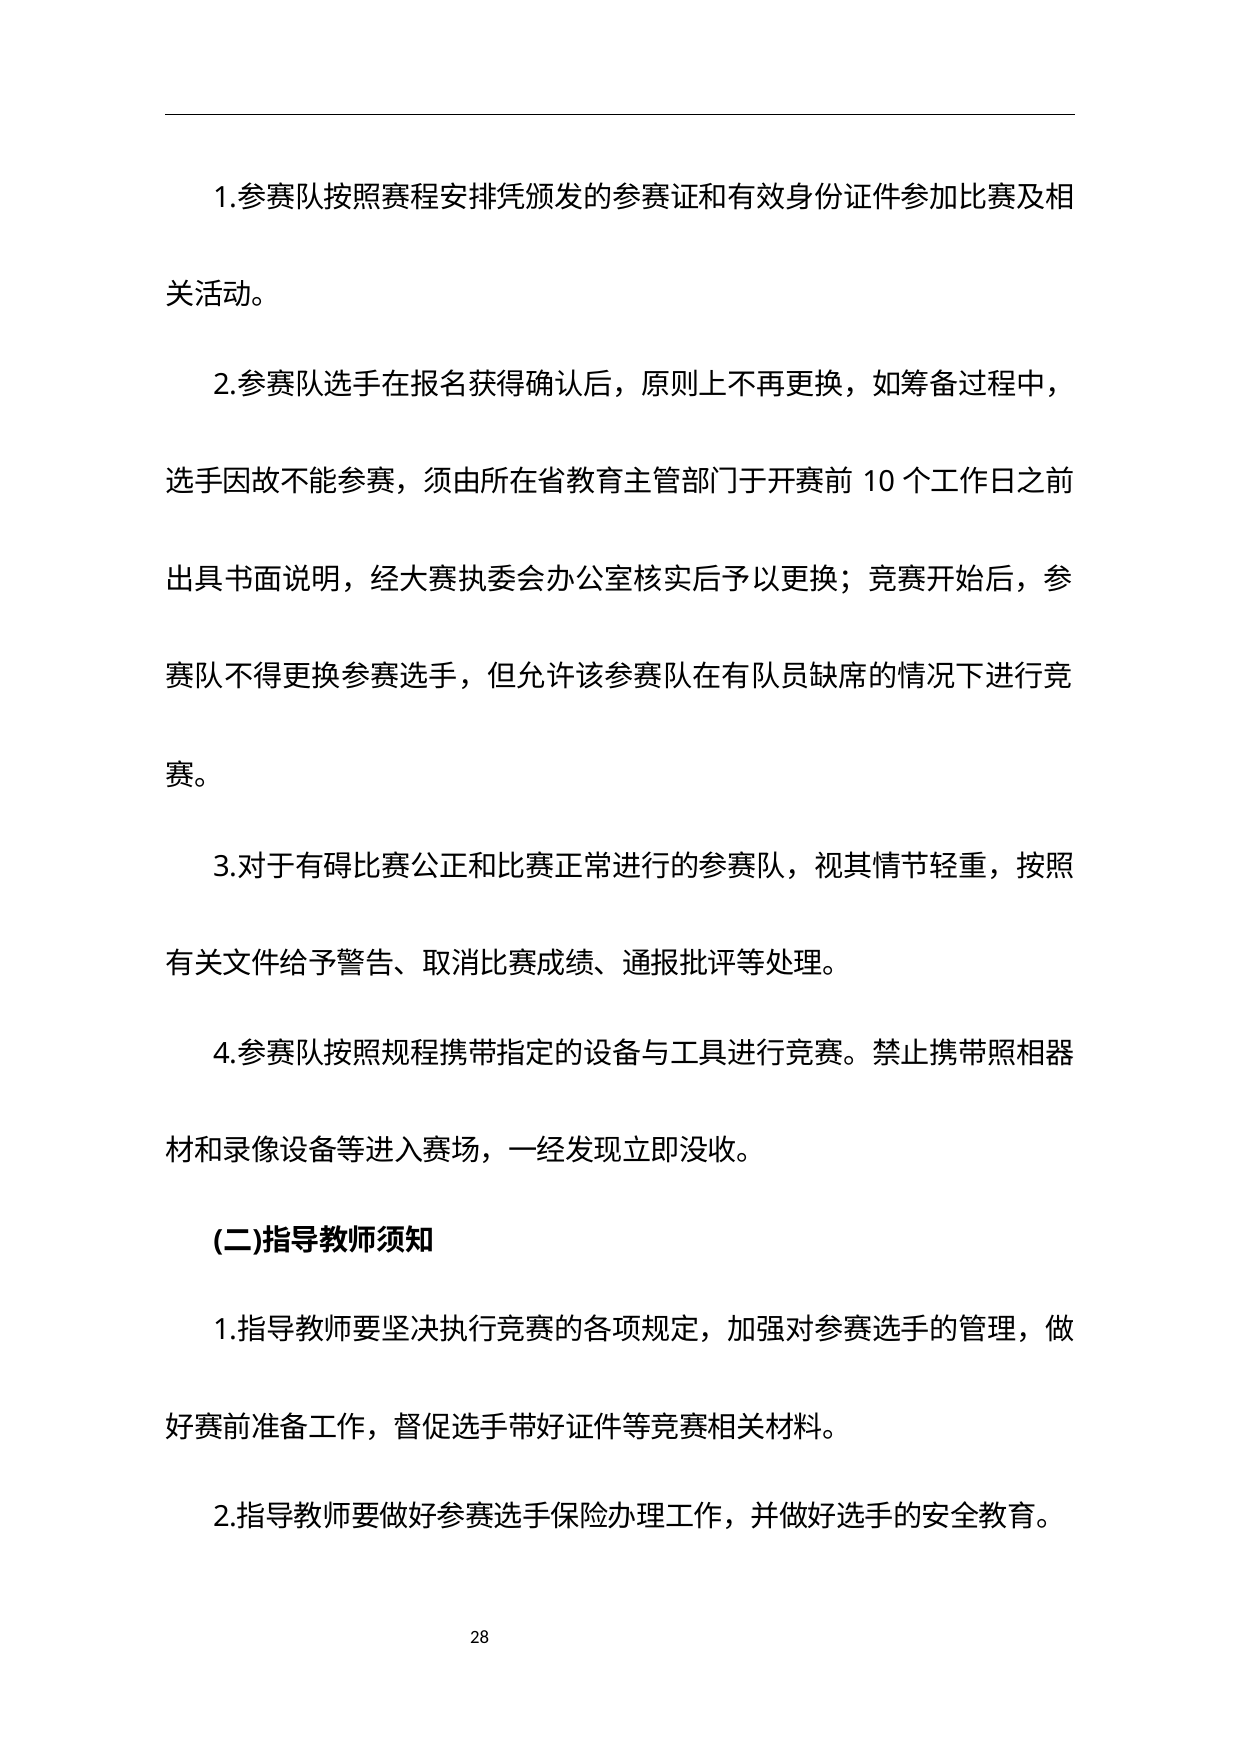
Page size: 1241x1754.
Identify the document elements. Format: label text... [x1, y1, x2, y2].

text 1.指导教师要坚决执行竞赛的各项规定，加强对参赛选手的管理，做好赛前准备工作，督促选手带好证件等竞赛相关材料。 [165, 1294, 1075, 1457]
text 1.参赛队按照赛程安排凭颁发的参赛证和有效身份证件参加比赛及相关活动。 [165, 162, 1075, 324]
text 4.参赛队按照规程携带指定的设备与工具进行竞赛。禁止携带照相器材和录像设备等进入赛场，一经发现立即没收。 [165, 1018, 1075, 1180]
text (二)指导教师须知 [165, 1205, 1075, 1270]
text 3.对于有碍比赛公正和比赛正常进行的参赛队，视其情节轻重，按照有关文件给予警告、取消比赛成绩、通报批评等处理。 [165, 831, 1075, 993]
text 2.参赛队选手在报名获得确认后，原则上不再更换，如筹备过程中，选手因故不能参赛，须由所在省教育主管部门于开赛前 10 个工作日之前出具书面说明，经大赛执委会办公室核实后予以更换；竞赛开始后，参赛队不得更换参赛选手，但允许该参赛队在有队员缺席的情况下进行竞赛。 [165, 349, 1075, 804]
text 2.指导教师要做好参赛选手保险办理工作，并做好选手的安全教育。 [165, 1482, 1075, 1547]
